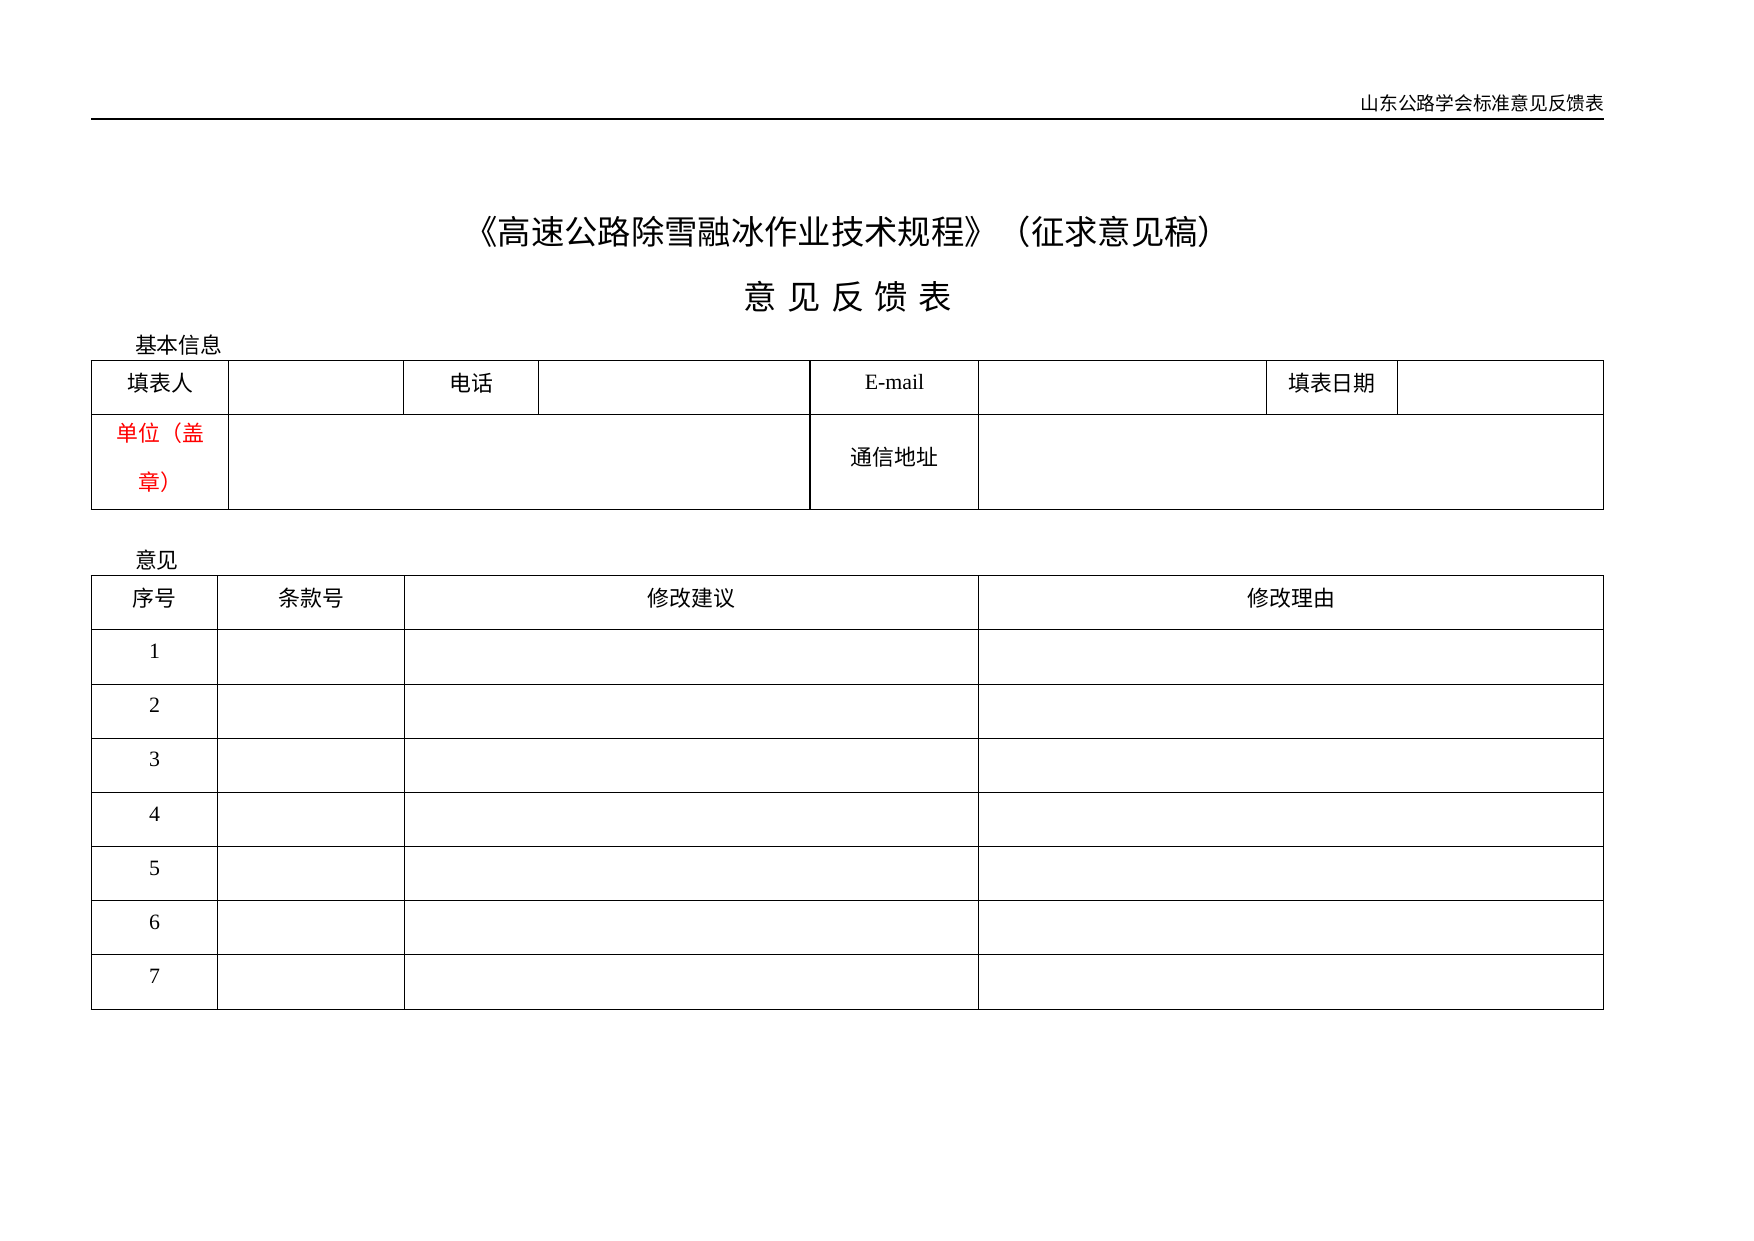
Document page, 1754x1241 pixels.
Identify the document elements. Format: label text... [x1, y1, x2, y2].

table_cell 3 [92, 739, 217, 792]
table_cell [405, 739, 978, 792]
table_cell [218, 685, 404, 738]
table_cell [979, 685, 1603, 738]
table_cell [405, 685, 978, 738]
table_cell [979, 901, 1603, 954]
table_header [979, 361, 1266, 414]
table_cell 7 [92, 955, 217, 1008]
table_cell [979, 793, 1603, 846]
text 意见 [91, 543, 1604, 575]
table_header 修改理由 [979, 576, 1603, 629]
table_cell [405, 955, 978, 1008]
table_header 条款号 [218, 576, 404, 629]
table_header 填表人 [92, 361, 228, 414]
table_cell [218, 793, 404, 846]
text 基本信息 [91, 328, 1604, 360]
table_header [539, 361, 809, 414]
table_header E-mail [811, 361, 978, 414]
table_cell [979, 630, 1603, 683]
table_header 修改建议 [405, 576, 978, 629]
table_cell 单位（盖章） [92, 415, 228, 509]
table_cell [218, 739, 404, 792]
table_cell 5 [92, 847, 217, 900]
table_cell 4 [92, 793, 217, 846]
table_header 电话 [404, 361, 538, 414]
table_cell [218, 901, 404, 954]
table_cell [979, 847, 1603, 900]
table_header [1398, 361, 1603, 414]
table_cell [405, 901, 978, 954]
table_cell [979, 739, 1603, 792]
text 《高速公路除雪融冰作业技术规程》（征求意见稿） [91, 198, 1604, 263]
table_cell [405, 793, 978, 846]
table_cell [979, 415, 1603, 509]
text 意见反馈表 [91, 263, 1604, 328]
table_header 序号 [92, 576, 217, 629]
table_cell 1 [92, 630, 217, 683]
table_cell [218, 630, 404, 683]
table_cell [405, 630, 978, 683]
table_header 填表日期 [1267, 361, 1397, 414]
table_cell 通信地址 [811, 415, 978, 509]
table_cell 2 [92, 685, 217, 738]
table_cell [979, 955, 1603, 1008]
table_header [229, 361, 403, 414]
table_cell [218, 847, 404, 900]
table_cell 6 [92, 901, 217, 954]
table_cell [218, 955, 404, 1008]
table_cell [229, 415, 809, 509]
table_cell [405, 847, 978, 900]
